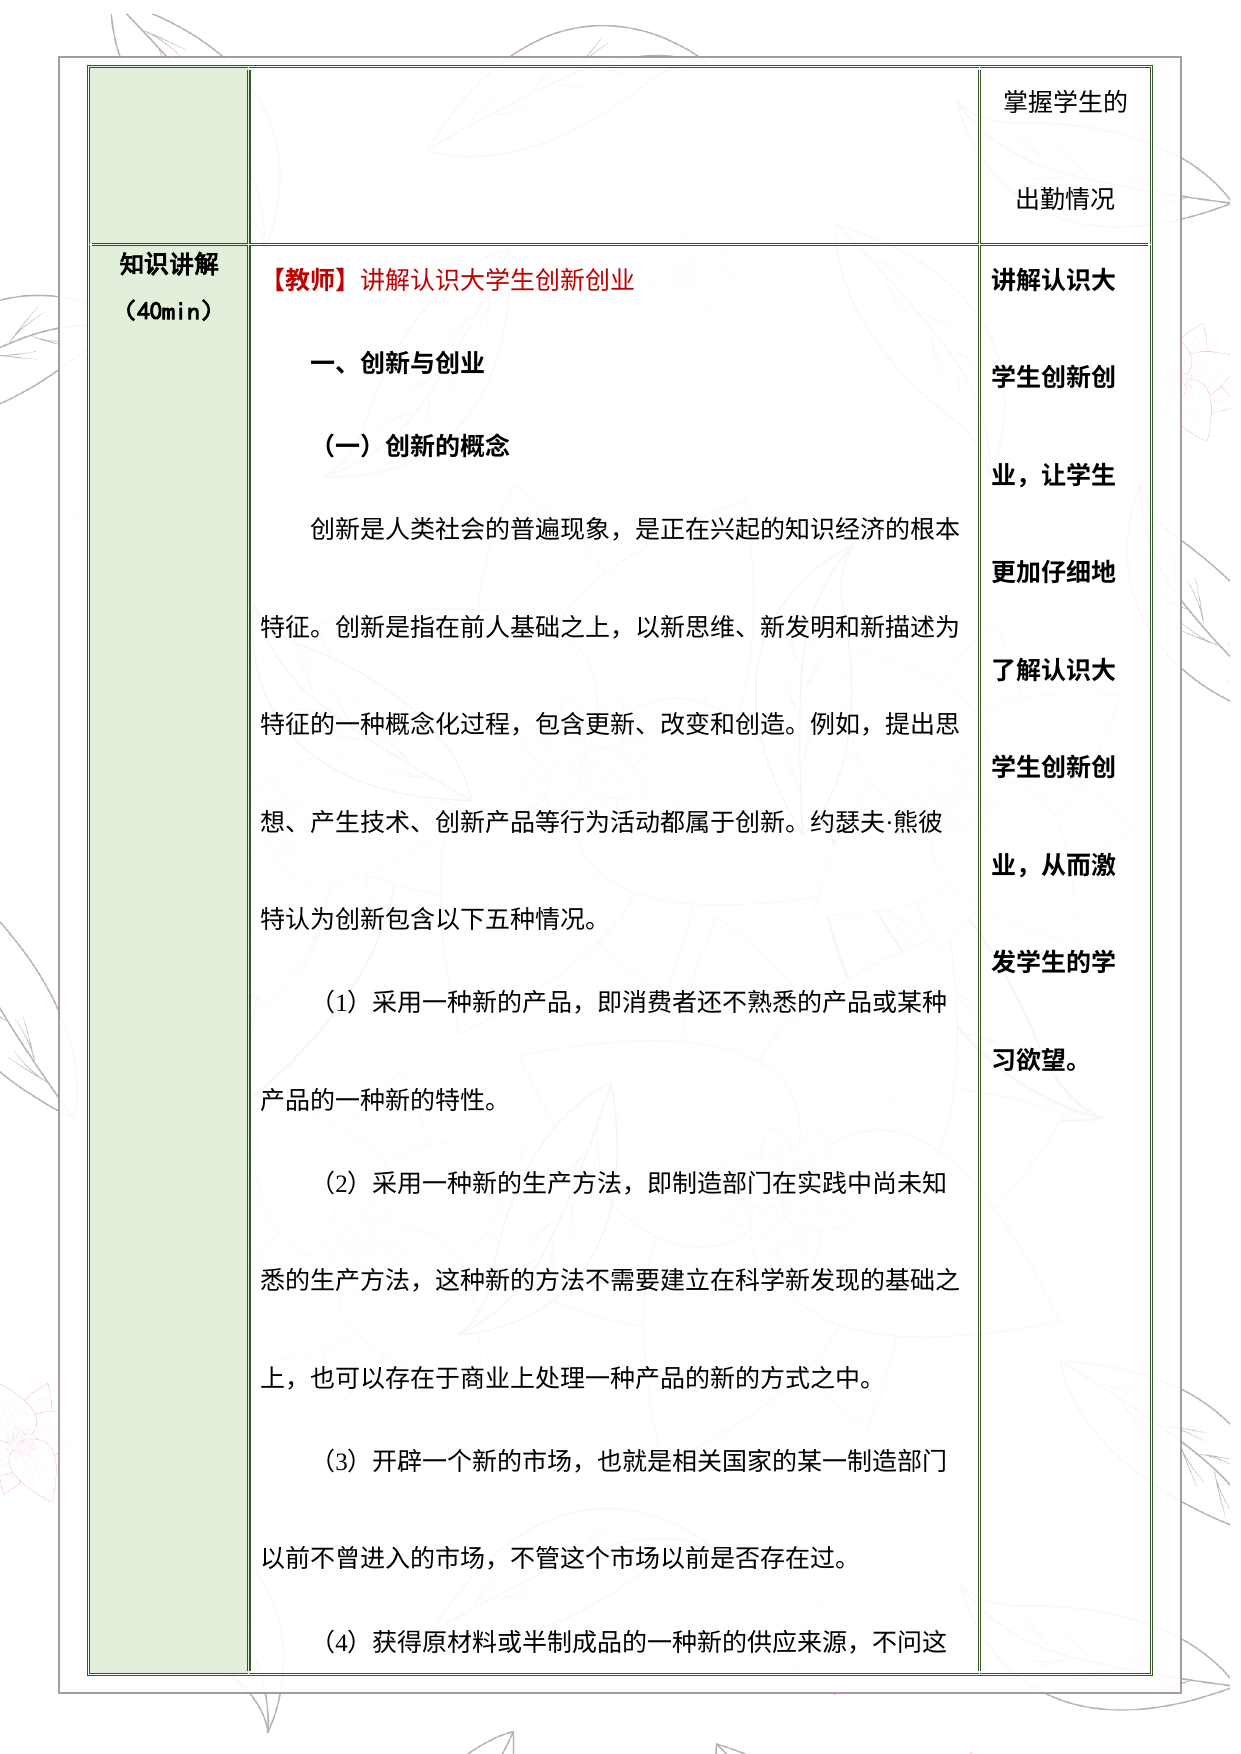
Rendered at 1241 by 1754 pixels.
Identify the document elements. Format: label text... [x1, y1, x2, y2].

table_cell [249, 246, 979, 1673]
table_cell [980, 243, 1150, 1673]
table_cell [249, 68, 979, 243]
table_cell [980, 68, 1150, 243]
table_cell 知识讲解 （40min） [90, 243, 249, 1673]
picture [0, 0, 1241, 1754]
table_cell 考勤 （2min） [90, 66, 249, 243]
